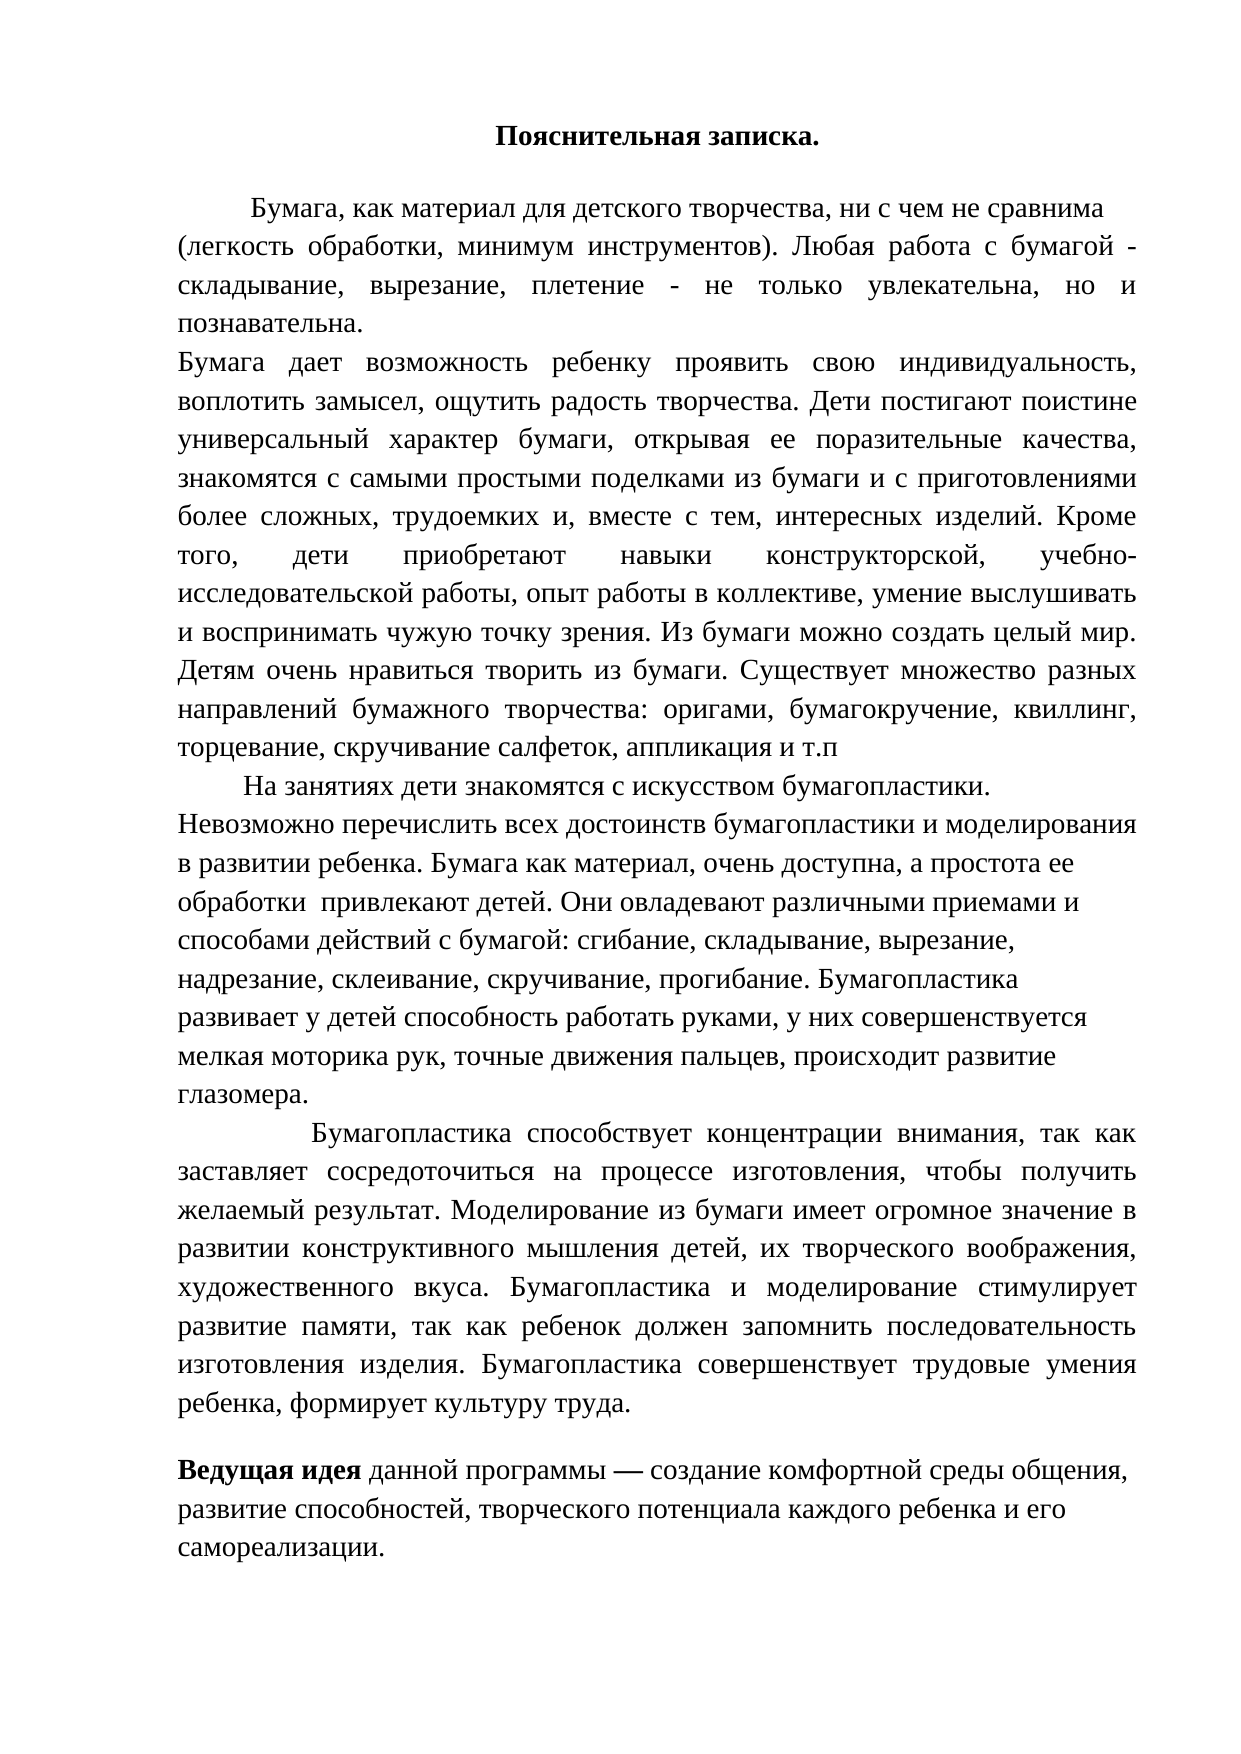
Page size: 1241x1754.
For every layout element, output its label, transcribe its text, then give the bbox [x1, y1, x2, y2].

text Бумагопластика способствует концентрации внимания, так как заставляет сосредоточиться на процессе изготовления, чтобы получить желаемый результат. Моделирование из бумаги имеет огромное значение в развитии конструктивного мышления детей, их творческого воображения, художественного вкуса. Бумагопластика и моделирование стимулирует развитие памяти, так как ребенок должен запомнить последовательность изготовления изделия. Бумагопластика совершенствует трудовые умения ребенка, формирует культуру труда. [177, 1115, 1138, 1418]
text Пояснительная записка. [177, 118, 1138, 152]
text На занятиях дети знакомятся с искусством бумагопластики. Невозможно перечислить всех достоинств бумагопластики и моделирования в развитии ребенка. Бумага как материал, очень доступна, а простота ее обработки привлекают детей. Они овладевают различными приемами и способами действий с бумагой: сгибание, складывание, вырезание, надрезание, склеивание, скручивание, прогибание. Бумагопластика развивает у детей способность работать руками, у них совершенствуется мелкая моторика рук, точные движения пальцев, происходит развитие глазомера. [177, 768, 1138, 1110]
text Бумага, как материал для детского творчества, ни с чем не сравнима [177, 190, 1138, 223]
text Ведущая идея данной программы — создание комфортной среды общения, развитие способностей, творческого потенциала каждого ребенка и его самореализации. [177, 1452, 1138, 1563]
text (легкость обработки, минимум инструментов). Любая работа с бумагой - складывание, вырезание, плетение - не только увлекательна, но и познавательна. Бумага дает возможность ребенку проявить свою индивидуальность, воплотить замысел, ощутить радость творчества. Дети постигают поистине универсальный характер бумаги, открывая ее поразительные качества, знакомятся с самыми простыми поделками из бумаги и с приготовлениями более сложных, трудоемких и, вместе с тем, интересных изделий. Кроме того, дети приобретают навыки конструкторской, учебно-исследовательской работы, опыт работы в коллективе, умение выслушивать и воспринимать чужую точку зрения. Из бумаги можно создать целый мир. Детям очень нравиться творить из бумаги. Существует множество разных направлений бумажного творчества: оригами, бумагокручение, квиллинг, торцевание, скручивание салфеток, аппликация и т.п [177, 228, 1138, 763]
